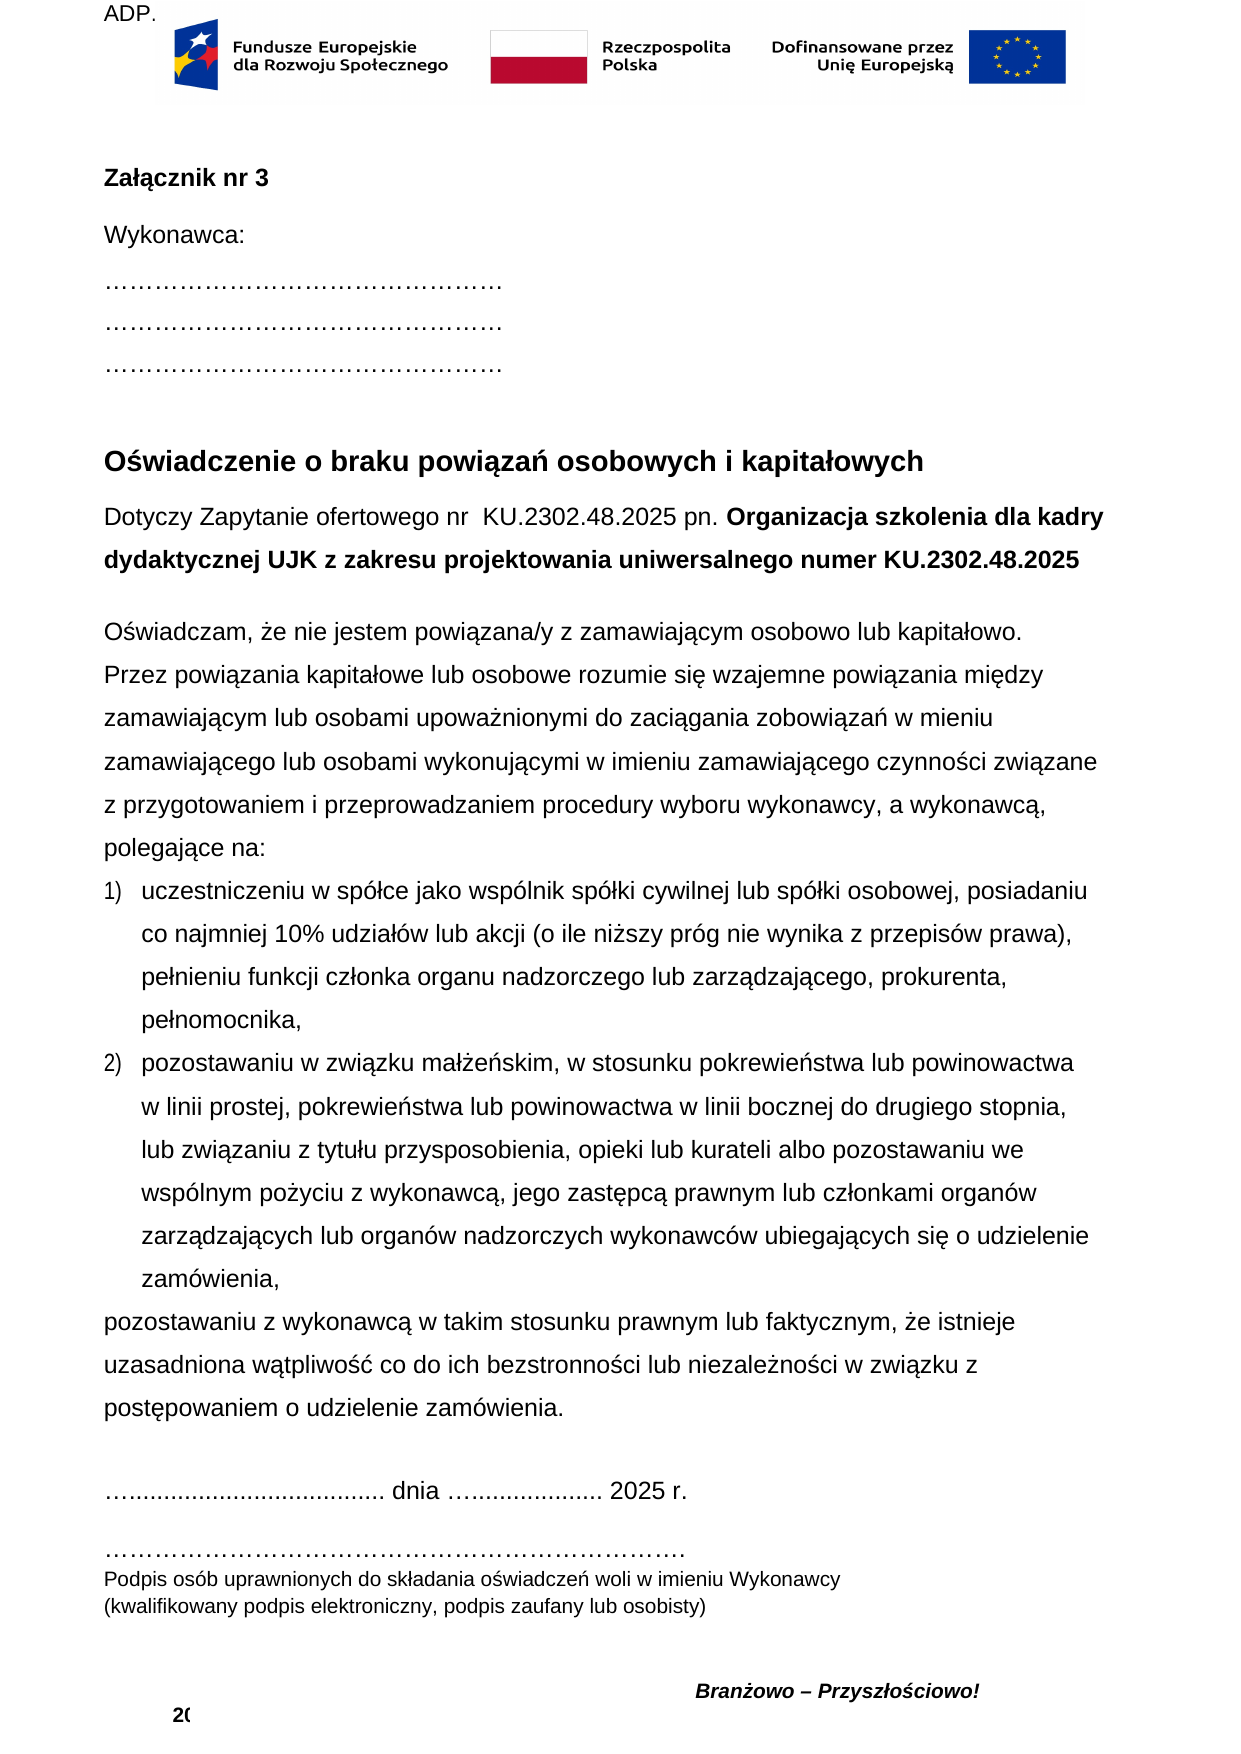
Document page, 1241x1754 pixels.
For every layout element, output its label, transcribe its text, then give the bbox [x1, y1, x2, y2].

text ………………………………………… [103, 266, 1107, 295]
text ………………………………………… [103, 307, 1107, 336]
subtitle Załącznik nr 3 [103, 162, 1107, 191]
text Podpis osób uprawnionych do składania oświadczeń woli w imieniu Wykonawcy [103, 1567, 1107, 1591]
text ………………………………………… [103, 348, 1107, 377]
text Wykonawca: [103, 221, 1107, 249]
text …..................................... dnia …................... 2025 r. [103, 1476, 1107, 1505]
text pozostawaniu z wykonawcą w takim stosunku prawnym lub faktycznym, że istnieje uzasadniona wątpliwość co do ich bezstronności lub niezależności w związku z postępowaniem o udzielenie zamówienia. [103, 1307, 1107, 1422]
text (kwalifikowany podpis elektroniczny, podpis zaufany lub osobisty) [103, 1594, 1107, 1618]
text Dotyczy Zapytanie ofertowego nr KU.2302.48.2025 pn. Organizacja szkolenia dla kadry dydaktycznej UJK z zakresu projektowania uniwersalnego numer KU.2302.48.2025 [103, 502, 1107, 574]
subtitle Oświadczenie o braku powiązań osobowych i kapitałowych [103, 443, 1107, 477]
picture [153, 1, 1084, 105]
list uczestniczeniu w spółce jako wspólnik spółki cywilnej lub spółki osobowej, posiadaniu co najmniej 10% udziałów lub akcji (o ile niższy próg nie wynika z przepisów prawa), pełnieniu funkcji członka organu nadzorczego lub zarządzającego, prokurenta, pełnomocnika, [103, 876, 1107, 1034]
text Oświadczam, że nie jestem powiązana/y z zamawiającym osobowo lub kapitałowo. [103, 617, 1107, 646]
text Przez powiązania kapitałowe lub osobowe rozumie się wzajemne powiązania między zamawiającym lub osobami upoważnionymi do zaciągania zobowiązań w mieniu zamawiającego lub osobami wykonującymi w imieniu zamawiającego czynności związane z przygotowaniem i przeprowadzaniem procedury wyboru wykonawcy, a wykonawcą, polegające na: [103, 660, 1107, 861]
text ……………………………………………………………. [103, 1534, 1107, 1562]
list pozostawaniu w związku małżeńskim, w stosunku pokrewieństwa lub powinowactwa w linii prostej, pokrewieństwa lub powinowactwa w linii bocznej do drugiego stopnia, lub związaniu z tytułu przysposobienia, opieki lub kurateli albo pozostawaniu we wspólnym pożyciu z wykonawcą, jego zastępcą prawnym lub członkami organów zarządzających lub organów nadzorczych wykonawców ubiegających się o udzielenie zamówienia, [103, 1048, 1107, 1293]
